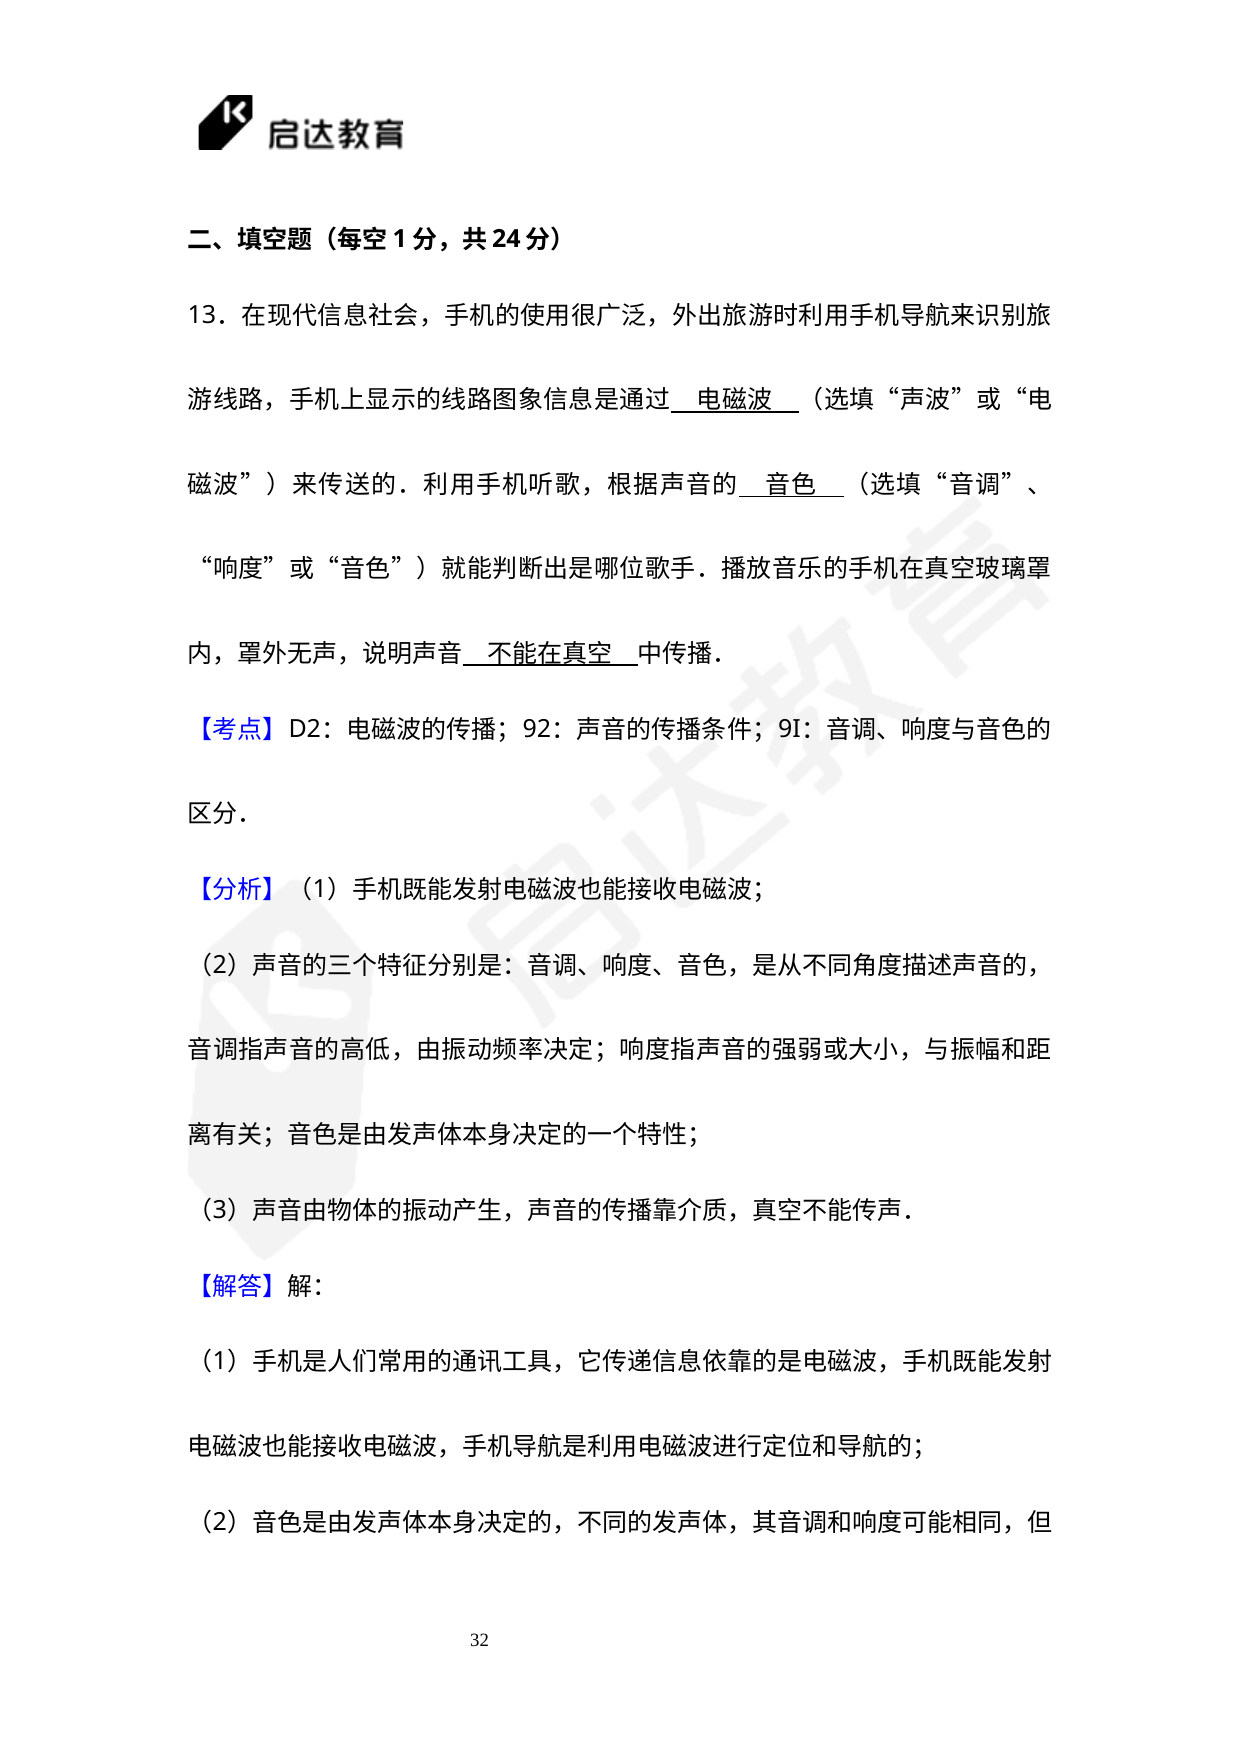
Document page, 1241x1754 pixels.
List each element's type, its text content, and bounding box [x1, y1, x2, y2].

text 【考点】D2：电磁波的传播；92：声音的传播条件；9I：音调、响度与音色的区分． [187, 695, 1053, 844]
text （3）声音由物体的振动产生，声音的传播靠介质，真空不能传声． [187, 1176, 1053, 1241]
text 【解答】解： [187, 1252, 1053, 1317]
text （1）手机是人们常用的通讯工具，它传递信息依靠的是电磁波，手机既能发射电磁波也能接收电磁波，手机导航是利用电磁波进行定位和导航的； [187, 1327, 1053, 1477]
text （2）声音的三个特征分别是：音调、响度、音色，是从不同角度描述声音的，音调指声音的高低，由振动频率决定；响度指声音的强弱或大小，与振幅和距离有关；音色是由发声体本身决定的一个特性； [187, 931, 1053, 1165]
text 13．在现代信息社会，手机的使用很广泛，外出旅游时利用手机导航来识别旅游线路，手机上显示的线路图象信息是通过 电磁波 （选填“声波”或“电磁波”）来传送的．利用手机听歌，根据声音的 音色 （选填“音调”、“响度”或“音色”）就能判断出是哪位歌手．播放音乐的手机在真空玻璃罩内，罩外无声，说明声音 不能在真空 中传播． [187, 281, 1053, 684]
picture [198, 95, 404, 150]
text （2）音色是由发声体本身决定的，不同的发声体，其音调和响度可能相同，但音色一般不同；因此听歌时，很容易分辨出是哪个人的声音，这主要是根据声音的音色来判断的； [187, 1488, 1053, 1553]
text 二、填空题（每空1分，共24分） [187, 205, 1053, 270]
text 【分析】（1）手机既能发射电磁波也能接收电磁波； [187, 855, 1053, 920]
